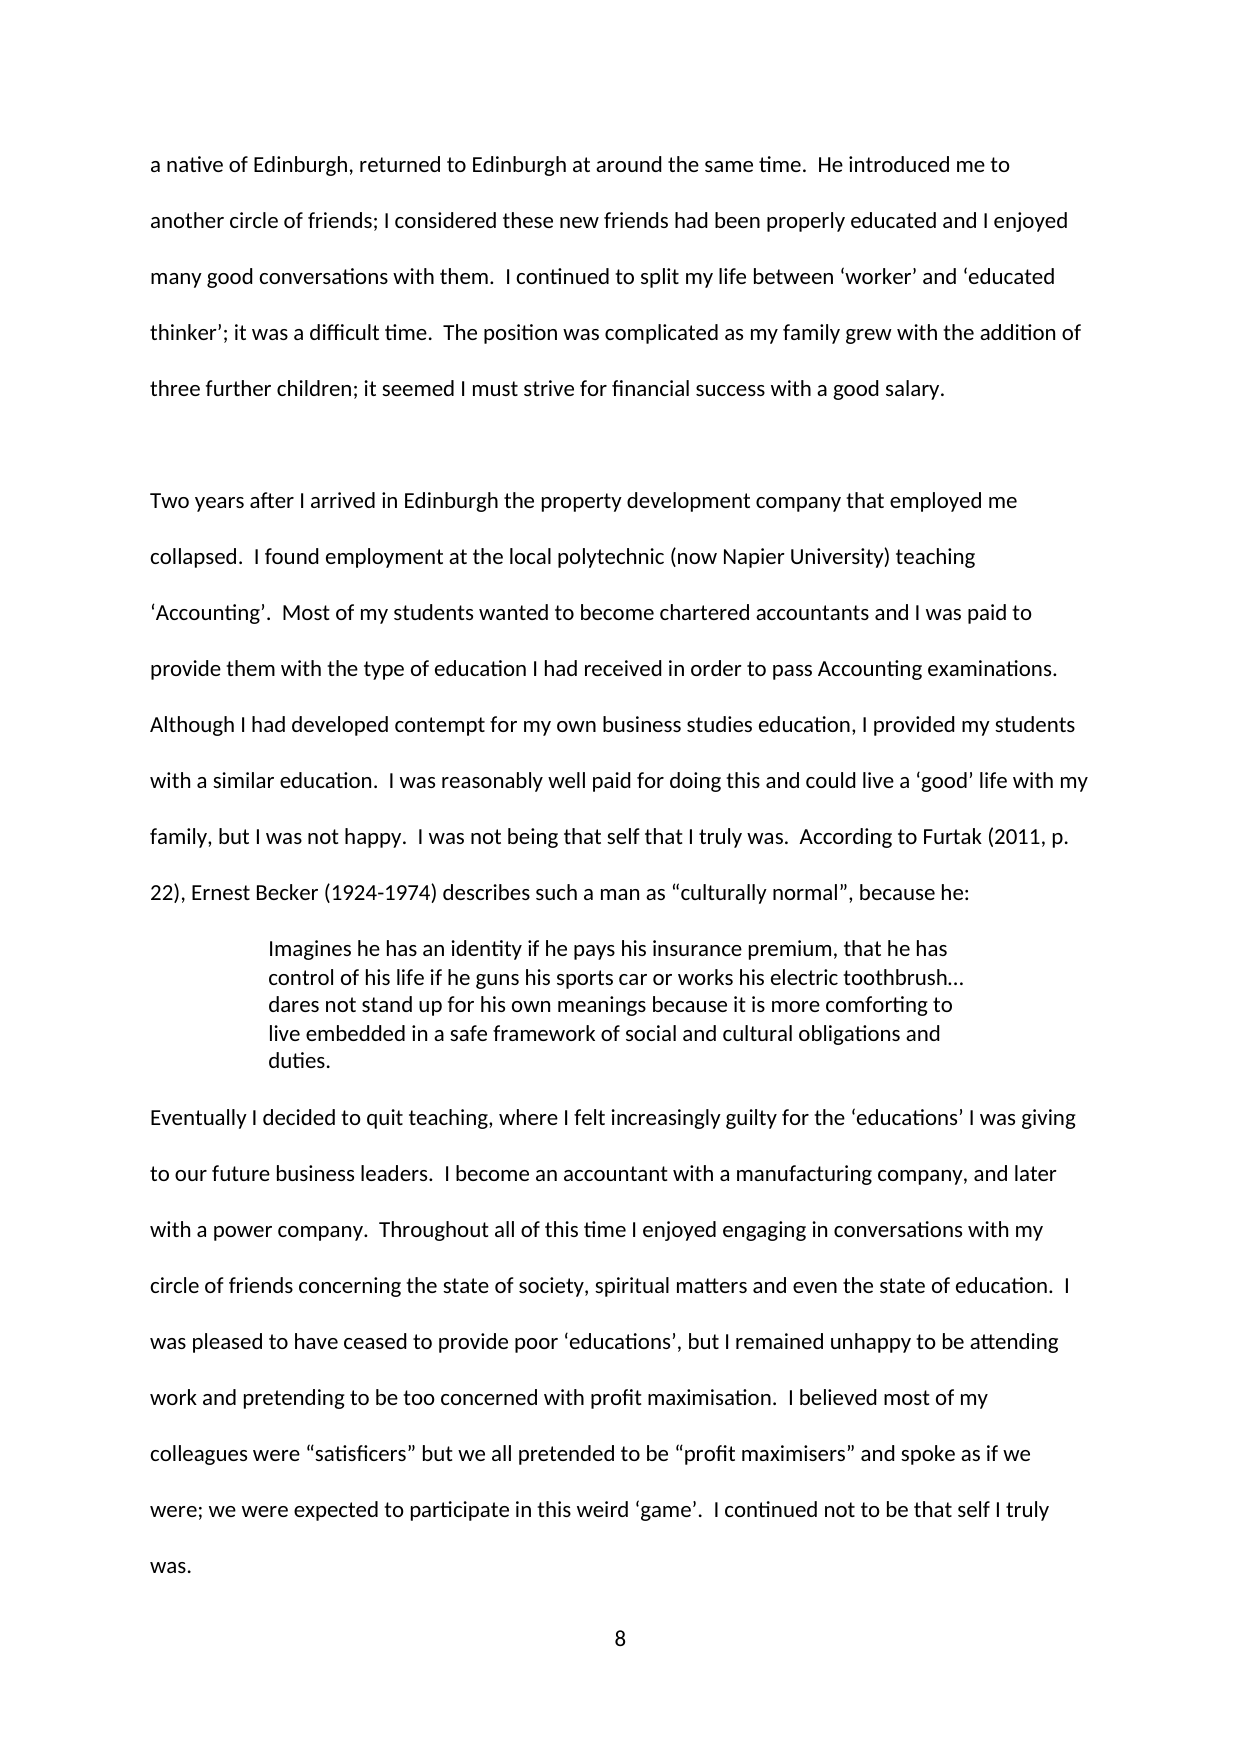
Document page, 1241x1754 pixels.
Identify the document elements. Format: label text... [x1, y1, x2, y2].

text Eventually I decided to quit teaching, where I felt increasingly guilty for the ‘educations’ I was giving to our future business leaders. I become an accountant with a manufacturing company, and later with a power company. Throughout all of this time I enjoyed engaging in conversations with my circle of friends concerning the state of society, spiritual matters and even the state of education. I was pleased to have ceased to provide poor ‘educations’, but I remained unhappy to be attending work and pretending to be too concerned with profit maximisation. I believed most of my colleagues were “satisficers” but we all pretended to be “profit maximisers” and spoke as if we were; we were expected to participate in this weird ‘game’. I continued not to be that self I truly was. [150, 1103, 1090, 1579]
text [150, 150, 1090, 402]
text Two years after I arrived in Edinburgh the property development company that employed me collapsed. I found employment at the local polytechnic (now Napier University) teaching ‘Accounting’. Most of my students wanted to become chartered accountants and I was paid to provide them with the type of education I had received in order to pass Accounting examinations. Although I had developed contempt for my own business studies education, I provided my students with a similar education. I was reasonably well paid for doing this and could live a ‘good’ life with my family, but I was not happy. I was not being that self that I truly was. According to Furtak (2011, p. 22), Ernest Becker (1924-1974) describes such a man as “culturally normal”, because he: [150, 486, 1090, 907]
text Imagines he has an identity if he pays his insurance premium, that he has control of his life if he guns his sports car or works his electric toothbrush… dares not stand up for his own meanings because it is more comforting to live embedded in a safe framework of social and cultural obligations and duties. [268, 934, 972, 1075]
